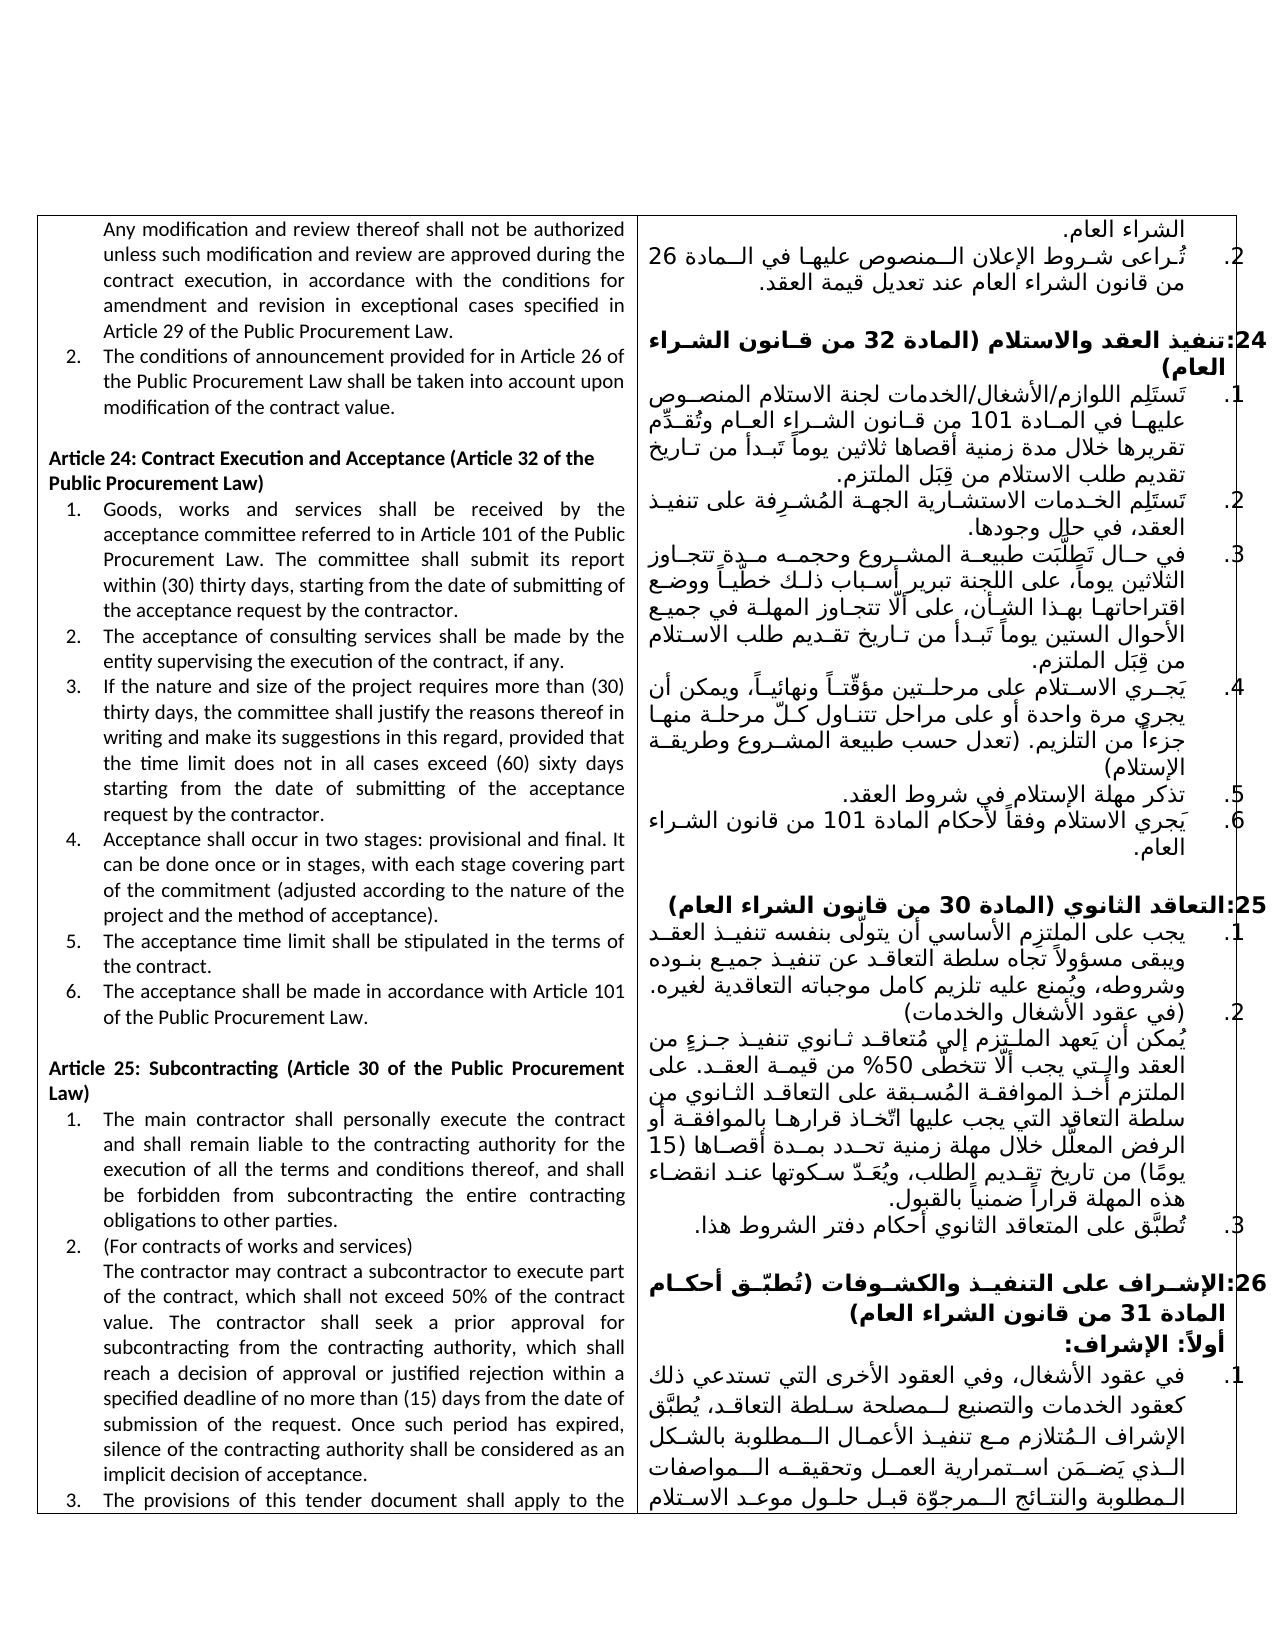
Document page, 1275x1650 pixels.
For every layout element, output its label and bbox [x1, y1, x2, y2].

table_cell [38, 216, 637, 1512]
table_cell [638, 216, 1236, 1512]
